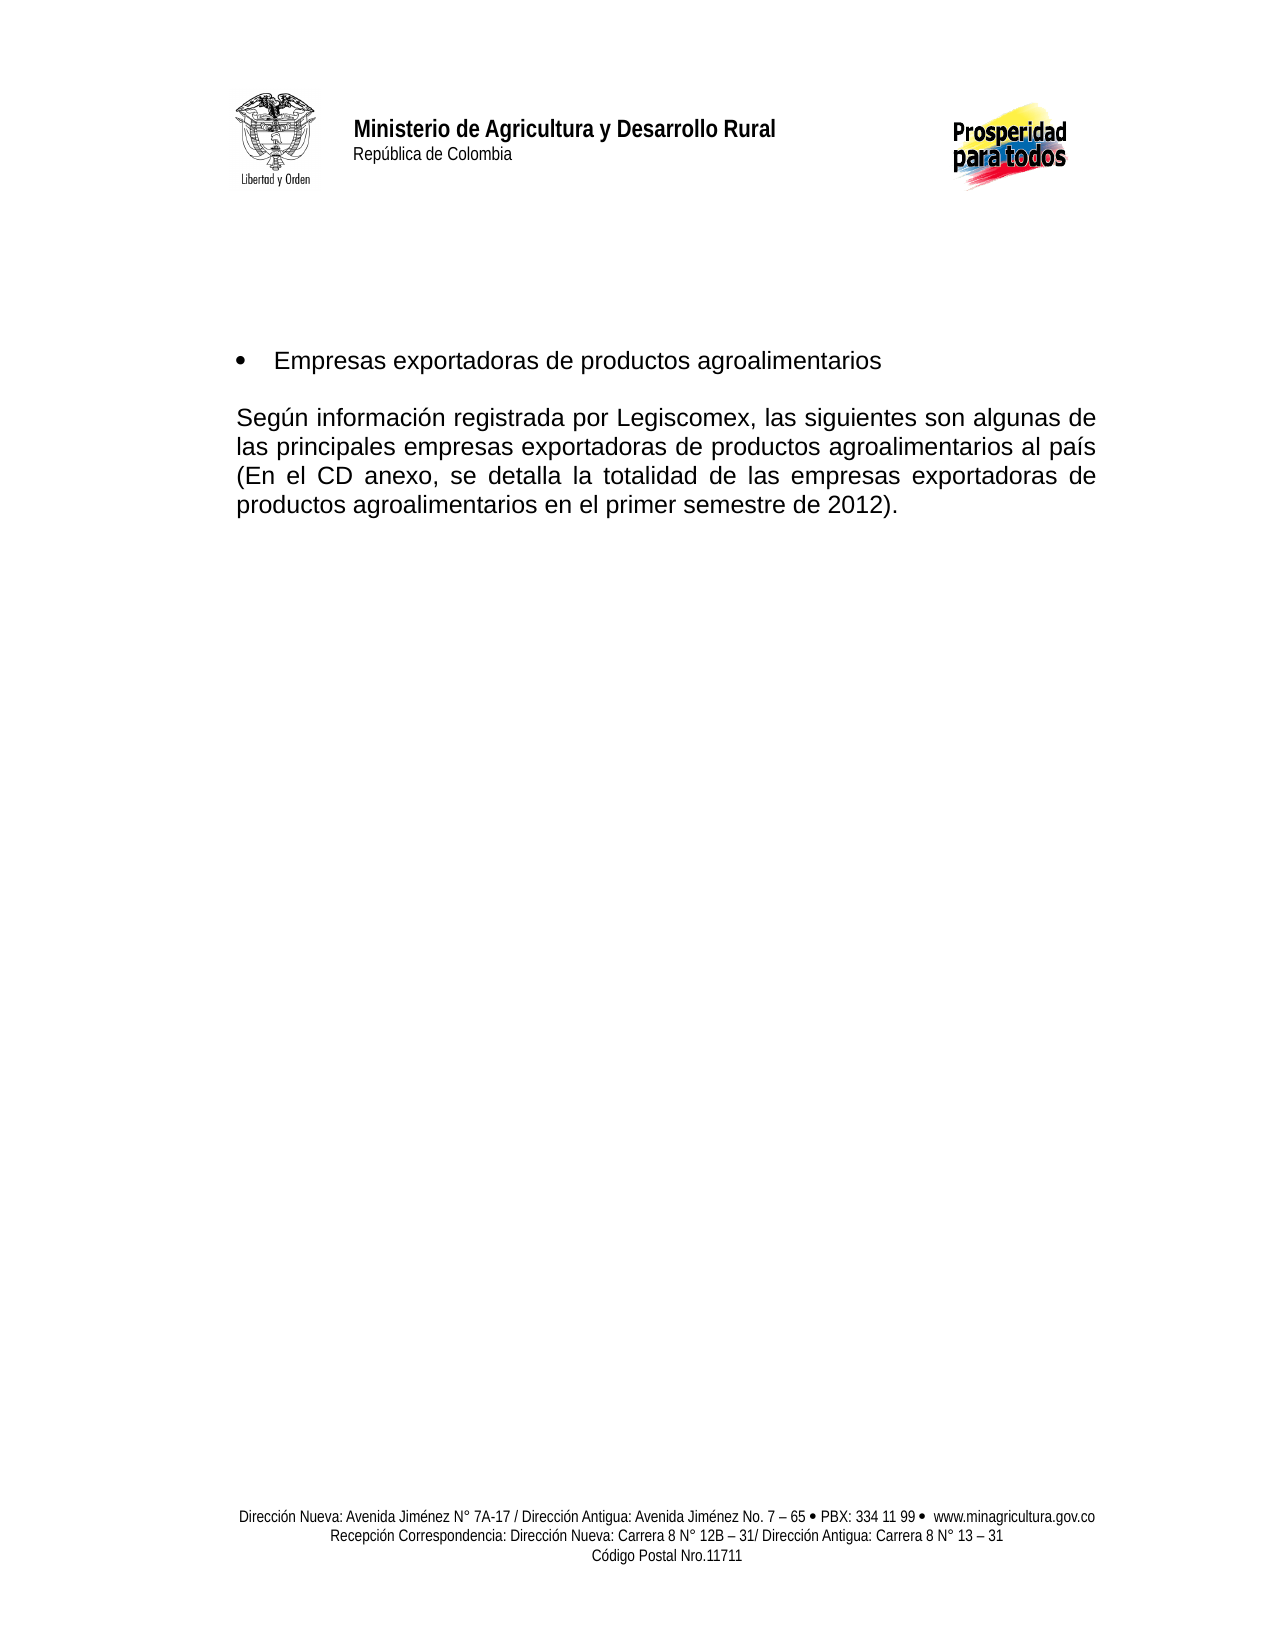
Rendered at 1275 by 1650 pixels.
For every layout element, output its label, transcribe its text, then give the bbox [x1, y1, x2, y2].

list Empresas exportadoras de productos agroalimentarios [236, 346, 1098, 374]
text Según información registrada por Legiscomex, las siguientes son algunas de las principales empresas exportadoras de productos agroalimentarios al país (En el CD anexo, se detalla la totalidad de las empresas exportadoras de productos agroalimentarios en el primer semestre de 2012). [236, 403, 1098, 518]
picture [936, 101, 1084, 191]
